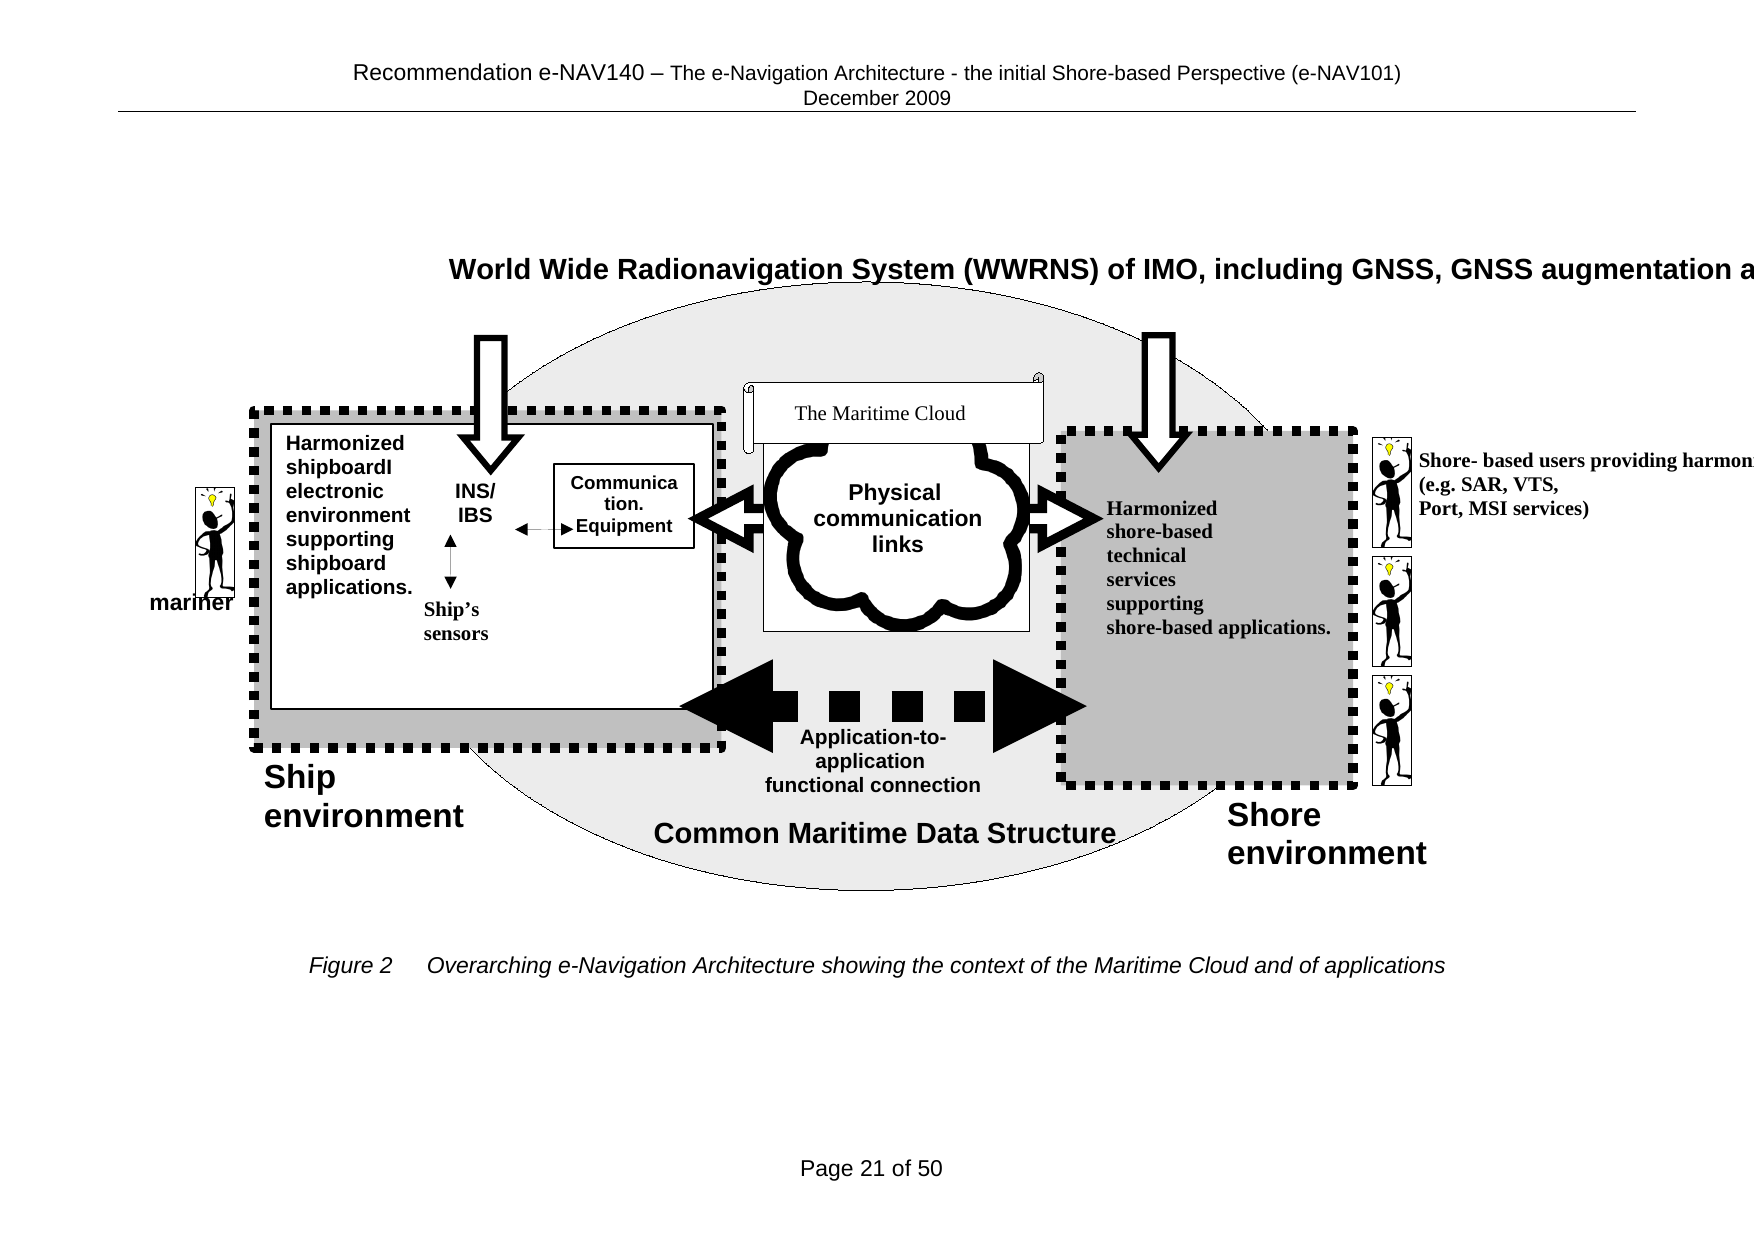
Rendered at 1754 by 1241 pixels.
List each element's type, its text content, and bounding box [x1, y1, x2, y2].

text Overarching e-Navigation Architecture showing the context of the Maritime Cloud and of applications [118, 952, 1636, 979]
picture [764, 444, 1029, 631]
